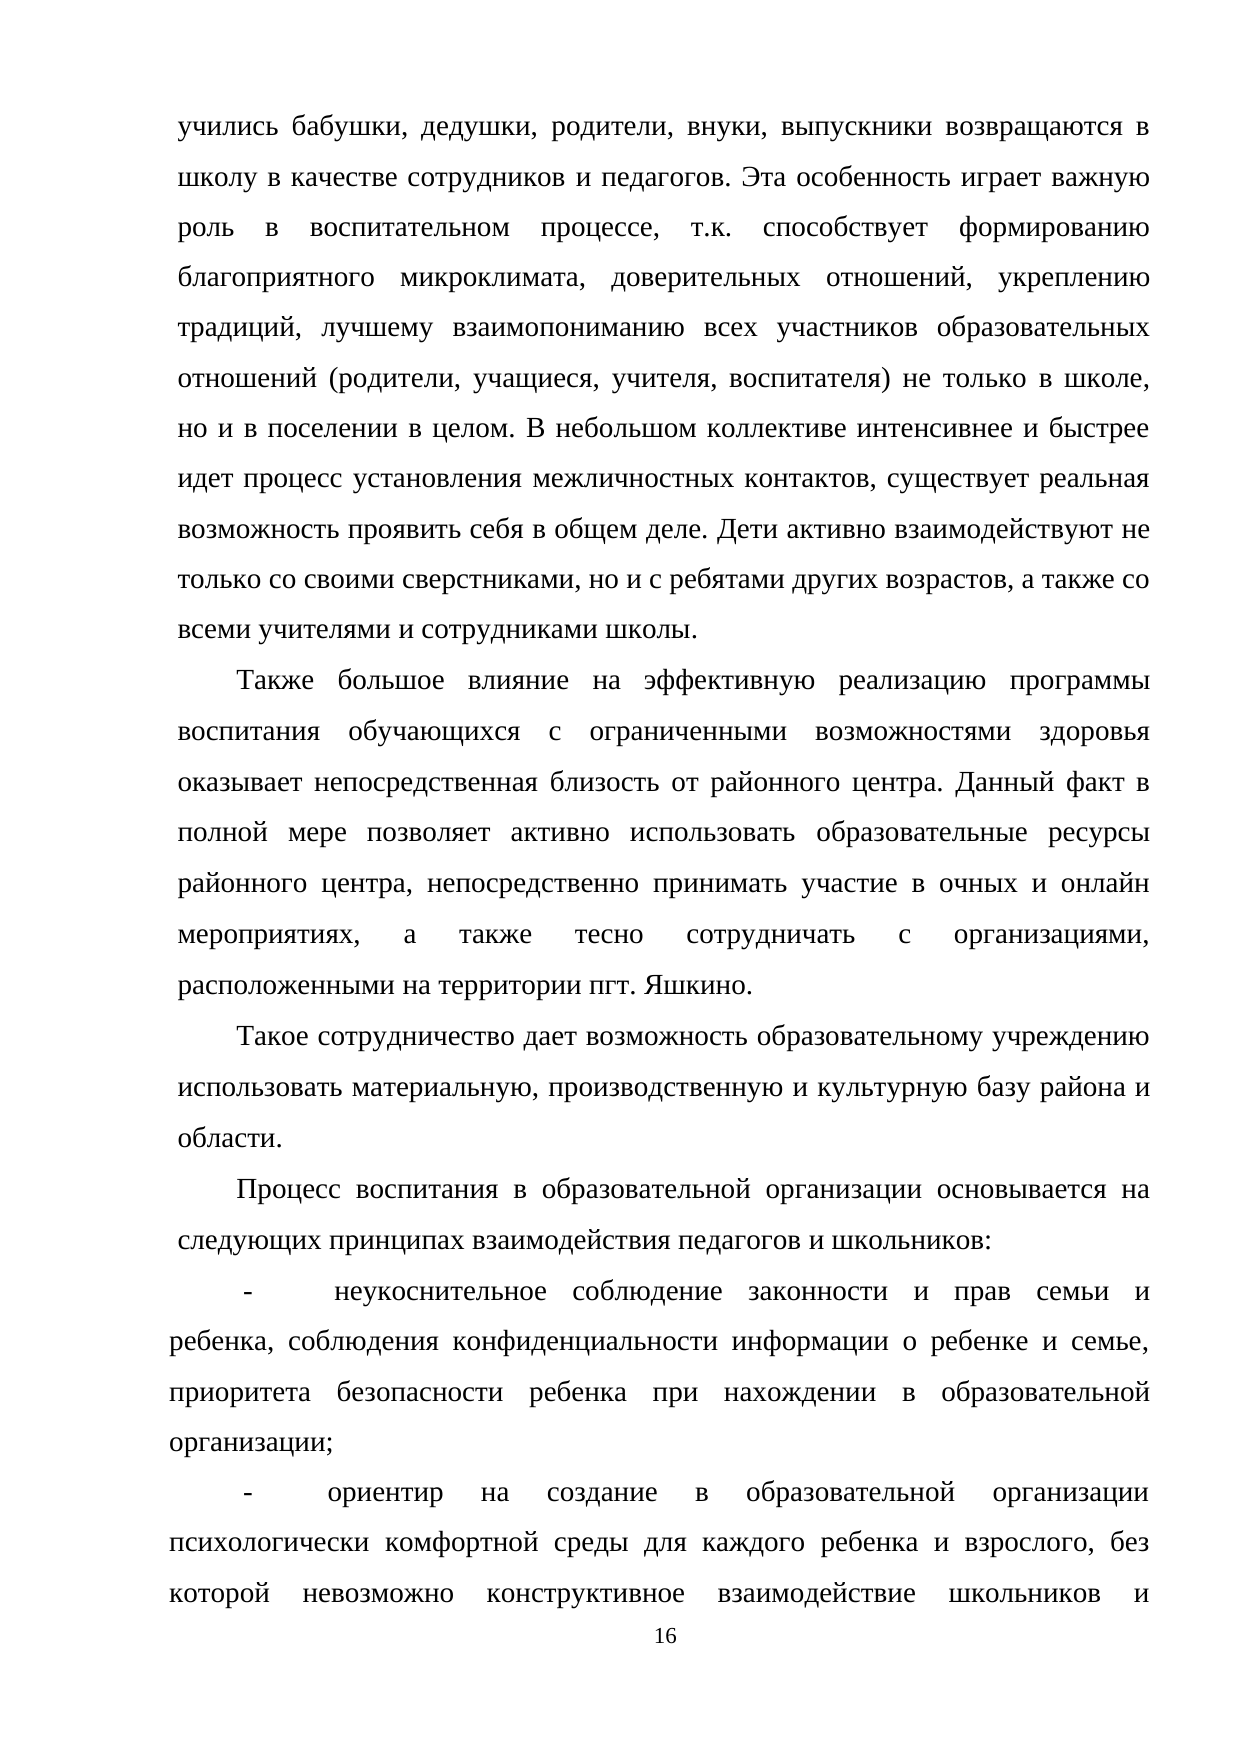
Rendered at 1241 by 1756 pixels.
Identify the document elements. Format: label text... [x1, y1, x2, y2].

text Такое сотрудничество дает возможность образовательному учреждению использовать материальную, производственную и культурную базу района и области. [177, 1018, 1150, 1154]
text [177, 108, 1150, 645]
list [169, 1474, 1149, 1608]
list неукоснительное соблюдение законности и прав семьи и ребенка, соблюдения конфиденциальности информации о ребенке и семье, приоритета безопасности ребенка при нахождении в образовательной организации; [169, 1273, 1150, 1457]
text Процесс воспитания в образовательной организации основывается на следующих принципах взаимодействия педагогов и школьников: [177, 1171, 1150, 1256]
text Также большое влияние на эффективную реализацию программы воспитания обучающихся с ограниченными возможностями здоровья оказывает непосредственная близость от районного центра. Данный факт в полной мере позволяет активно использовать образовательные ресурсы районного центра, непосредственно принимать участие в очных и онлайн мероприятиях, а также тесно сотрудничать с организациями, расположенными на территории пгт. Яшкино. [177, 662, 1150, 1001]
